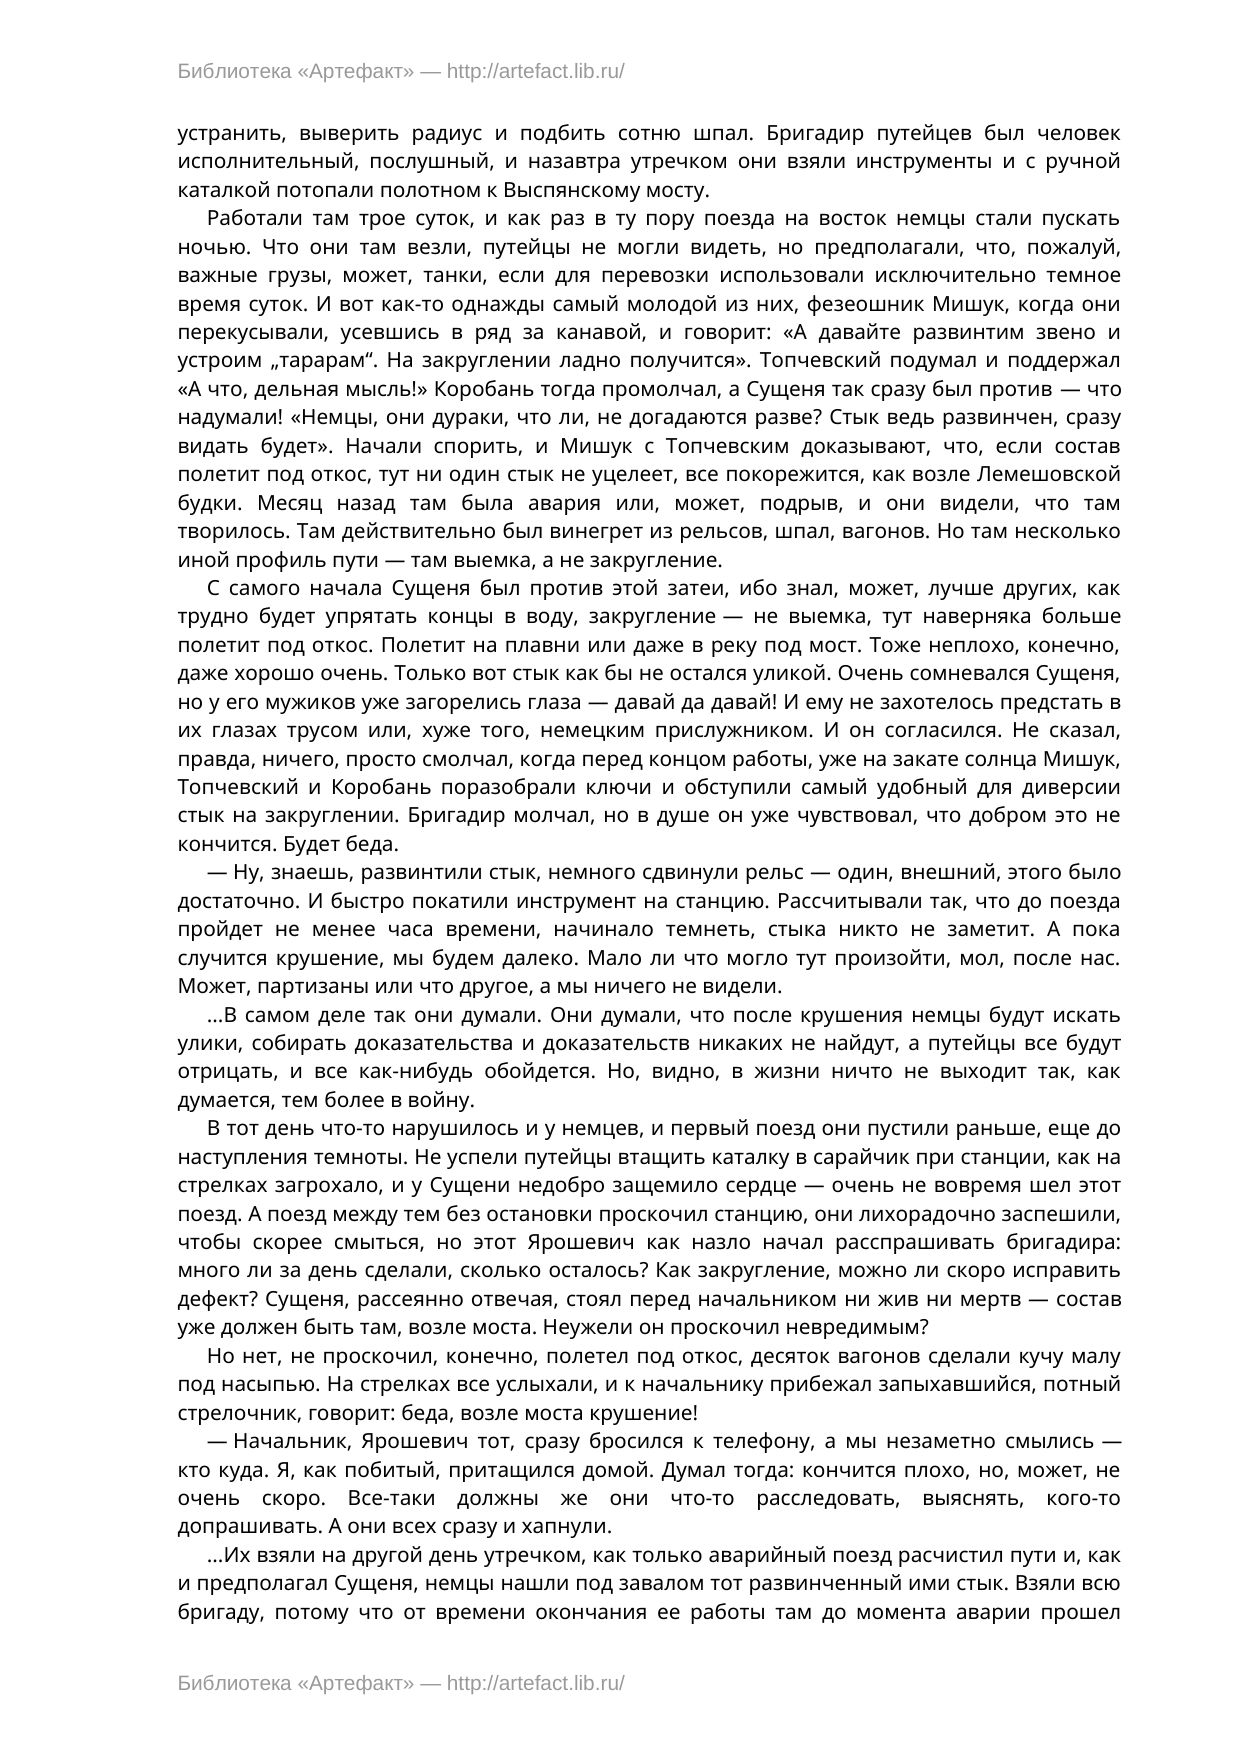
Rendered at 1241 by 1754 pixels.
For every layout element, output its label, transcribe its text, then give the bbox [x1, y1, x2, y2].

text В тот день что-то нарушилось и у немцев, и первый поезд они пустили раньше, еще до наступления темноты. Не успели путейцы втащить каталку в сарайчик при станции, как на стрелках загрохало, и у Сущени недобро защемило сердце — очень не вовремя шел этот поезд. А поезд между тем без остановки проскочил станцию, они лихорадочно заспешили, чтобы скорее смыться, но этот Ярошевич как назло начал расспрашивать бригадира: много ли за день сделали, сколько осталось? Как закругление, можно ли скоро исправить дефект? Сущеня, рассеянно отвечая, стоял перед начальником ни жив ни мертв — состав уже должен быть там, возле моста. Неужели он проскочил невредимым? [177, 1113, 1122, 1341]
text С самого начала Сущеня был против этой затеи, ибо знал, может, лучше других, как трудно будет упрятать концы в воду, закругление — не выемка, тут наверняка больше полетит под откос. Полетит на плавни или даже в реку под мост. Тоже неплохо, конечно, даже хорошо очень. Только вот стык как бы не остался уликой. Очень сомневался Сущеня, но у его мужиков уже загорелись глаза — давай да давай! И ему не захотелось предстать в их глазах трусом или, хуже того, немецким прислужником. И он согласился. Не сказал, правда, ничего, просто смолчал, когда перед концом работы, уже на закате солнца Мишук, Топчевский и Коробань поразобрали ключи и обступили самый удобный для диверсии стык на закруглении. Бригадир молчал, но в душе он уже чувствовал, что добром это не кончится. Будет беда. [177, 573, 1122, 857]
text Но нет, не проскочил, конечно, полетел под откос, десяток вагонов сделали кучу малу под насыпью. На стрелках все услыхали, и к начальнику прибежал запыхавшийся, потный стрелочник, говорит: беда, возле моста крушение! [177, 1341, 1122, 1426]
text — Начальник, Ярошевич тот, сразу бросился к телефону, а мы незаметно смылись — кто куда. Я, как побитый, притащился домой. Думал тогда: кончится плохо, но, может, не очень скоро. Все-таки должны же они что-то расследовать, выяснять, кого-то допрашивать. А они всех сразу и хапнули. [177, 1426, 1122, 1540]
text ...В самом деле так они думали. Они думали, что после крушения немцы будут искать улики, собирать доказательства и доказательств никаких не найдут, а путейцы все будут отрицать, и все как-нибудь обойдется. Но, видно, в жизни ничто не выходит так, как думается, тем более в войну. [177, 1000, 1122, 1113]
text Работали там трое суток, и как раз в ту пору поезда на восток немцы стали пускать ночью. Что они там везли, путейцы не могли видеть, но предполагали, что, пожалуй, важные грузы, может, танки, если для перевозки использовали исключительно темное время суток. И вот как-то однажды самый молодой из них, фезеошник Мишук, когда они перекусывали, усевшись в ряд за канавой, и говорит: «А давайте развинтим звено и устроим „тарарам“. На закруглении ладно получится». Топчевский подумал и поддержал «А что, дельная мысль!» Коробань тогда промолчал, а Сущеня так сразу был против — что надумали! «Немцы, они дураки, что ли, не догадаются разве? Стык ведь развинчен, сразу видать будет». Начали спорить, и Мишук с Топчевским доказывают, что, если состав полетит под откос, тут ни один стык не уцелеет, все покорежится, как возле Лемешовской будки. Месяц назад там была авария или, может, подрыв, и они видели, что там творилось. Там действительно был винегрет из рельсов, шпал, вагонов. Но там несколько иной профиль пути — там выемка, а не закругление. [177, 203, 1122, 573]
text — Ну, знаешь, развинтили стык, немного сдвинули рельс — один, внешний, этого было достаточно. И быстро покатили инструмент на станцию. Рассчитывали так, что до поезда пройдет не менее часа времени, начинало темнеть, стыка никто не заметит. А пока случится крушение, мы будем далеко. Мало ли что могло тут произойти, мол, после нас. Может, партизаны или что другое, а мы ничего не видели. [177, 857, 1122, 1000]
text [177, 118, 1122, 203]
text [177, 1540, 1122, 1625]
